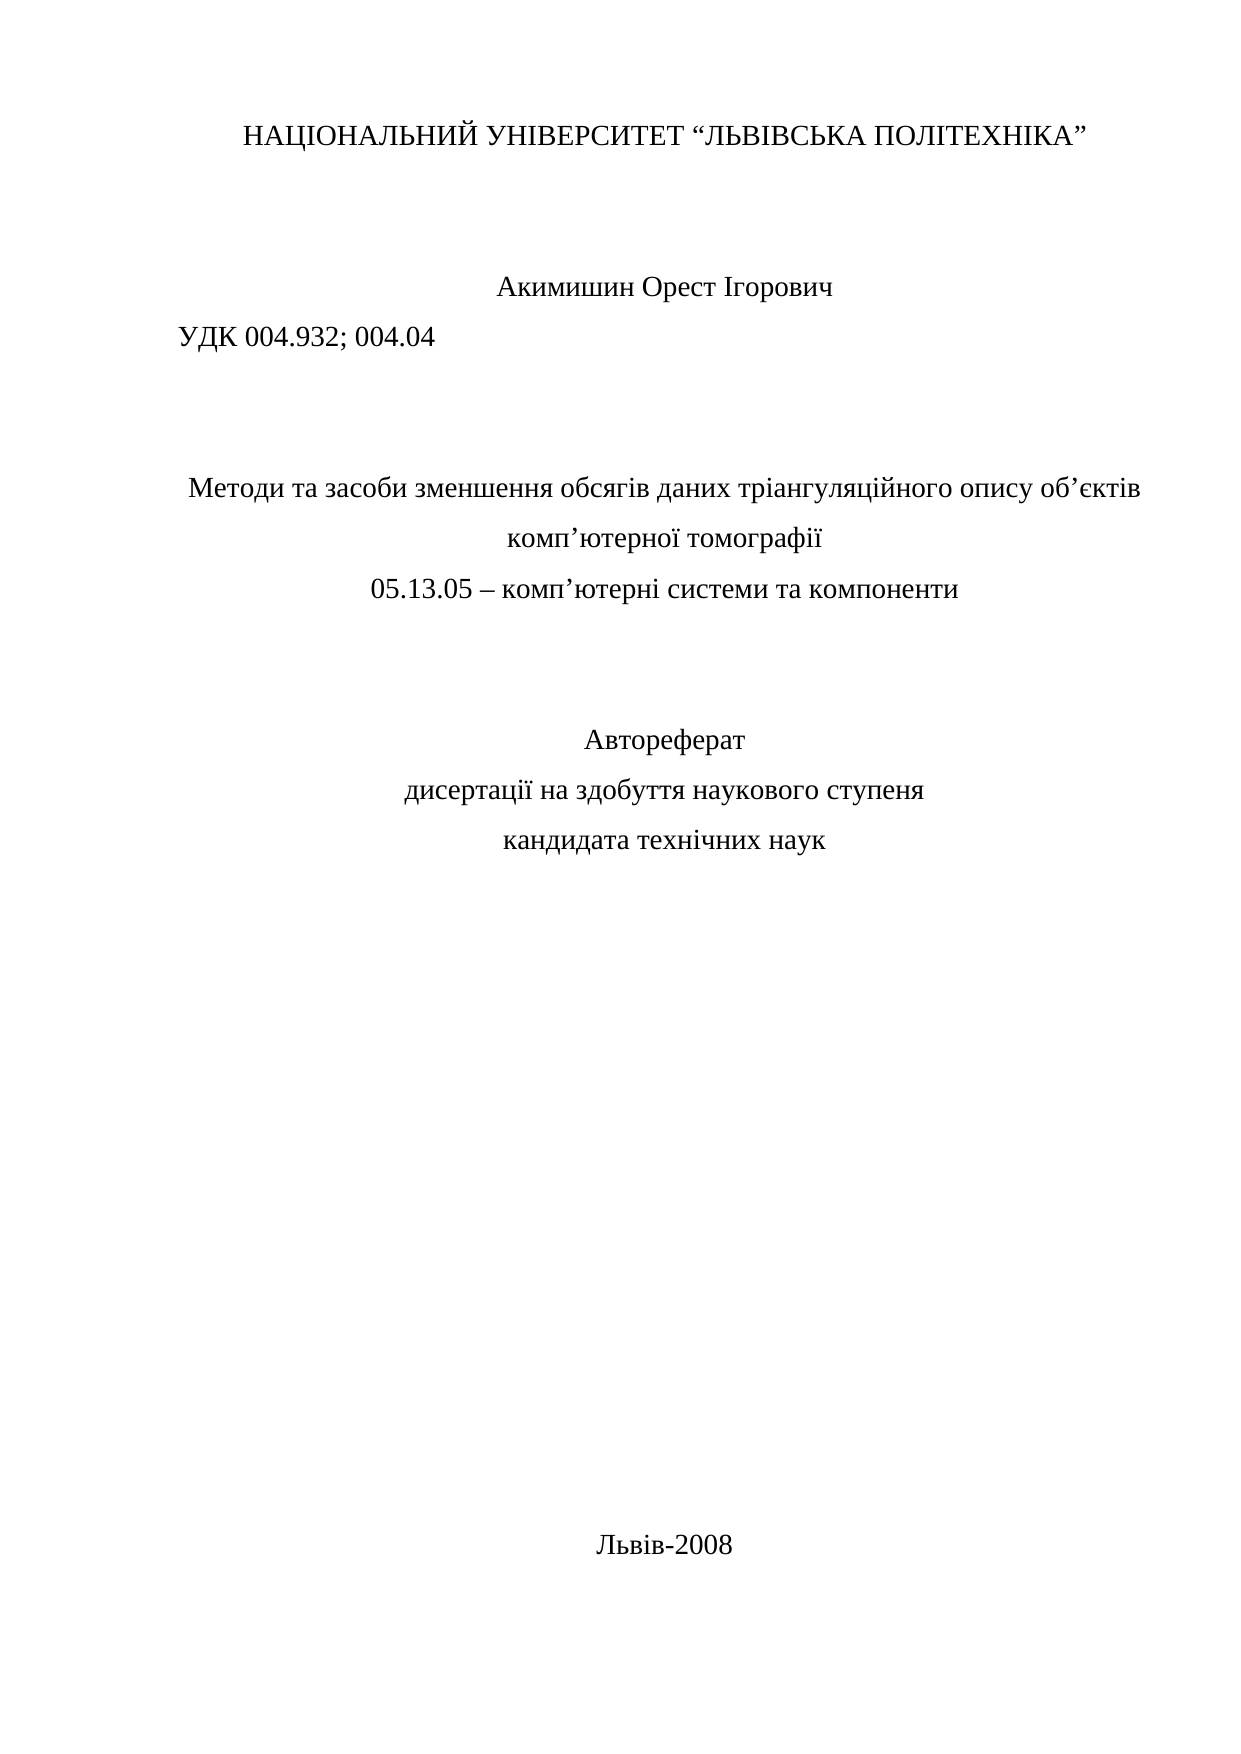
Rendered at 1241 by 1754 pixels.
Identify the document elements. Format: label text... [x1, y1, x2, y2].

text 05.13.05 – комп’ютерні системи та компоненти [177, 571, 1152, 604]
text Методи та засоби зменшення обсягів даних тріангуляційного опису об’єктів комп’ютерної томографії [177, 470, 1152, 554]
text Автореферат [177, 722, 1152, 755]
text УДК 004.932; 004.04 [177, 319, 1152, 353]
text дисертації на здобуття наукового ступеня [177, 772, 1152, 806]
text Львів-2008 [177, 1527, 1152, 1560]
text кандидата технічних наук [177, 822, 1152, 856]
text Акимишин Орест Ігорович [177, 269, 1152, 303]
text НАЦІОНАЛЬНИЙ УНІВЕРСИТЕТ “ЛЬВІВСЬКА ПОЛІТЕХНІКА” [177, 118, 1152, 152]
